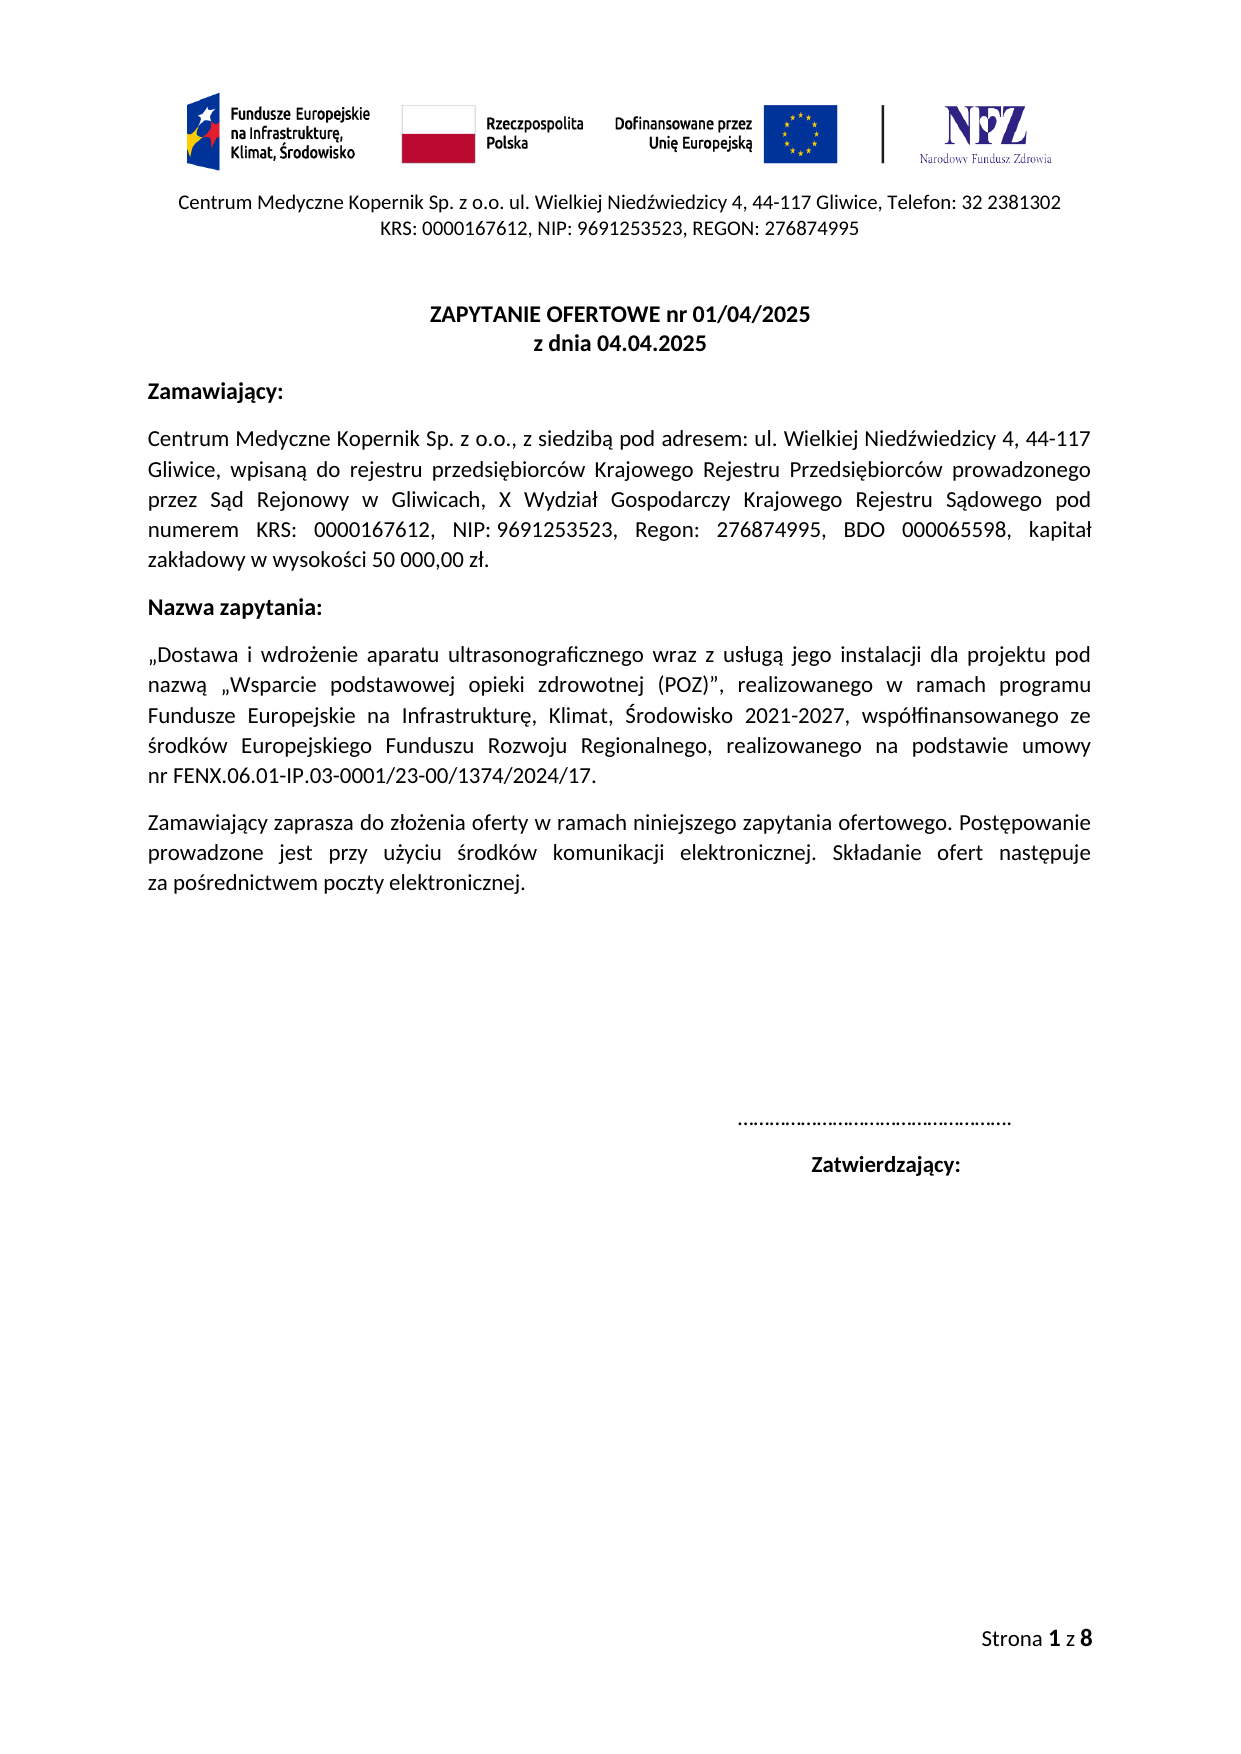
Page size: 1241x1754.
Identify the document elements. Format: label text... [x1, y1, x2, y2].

text Nazwa zapytania: [148, 592, 1093, 621]
picture [170, 73, 1071, 190]
text ……………………………………………. [148, 1103, 1093, 1131]
text z dnia 04.04.2025 [148, 328, 1093, 357]
text Centrum Medyczne Kopernik Sp. z o.o., z siedzibą pod adresem: ul. Wielkiej Niedźwiedzicy 4, 44-117 Gliwice, wpisaną do rejestru przedsiębiorców Krajowego Rejestru Przedsiębiorców prowadzonego przez Sąd Rejonowy w Gliwicach, X Wydział Gospodarczy Krajowego Rejestru Sądowego pod numerem KRS: 0000167612, NIP: 9691253523, Regon: 276874995, BDO 000065598, kapitał zakładowy w wysokości 50 000,00 zł. [148, 424, 1093, 573]
text ZAPYTANIE OFERTOWE nr 01/04/2025 [148, 299, 1093, 328]
text Zamawiający zaprasza do złożenia oferty w ramach niniejszego zapytania ofertowego. Postępowanie prowadzone jest przy użyciu środków komunikacji elektronicznej. Składanie ofert następuje za pośrednictwem poczty elektronicznej. [148, 808, 1093, 897]
text Zamawiający: [148, 376, 1093, 406]
text Zatwierdzający: [148, 1150, 1093, 1178]
text „Dostawa i wdrożenie aparatu ultrasonograficznego wraz z usługą jego instalacji dla projektu pod nazwą „Wsparcie podstawowej opieki zdrowotnej (POZ)”, realizowanego w ramach programu Fundusze Europejskie na Infrastrukturę, Klimat, Środowisko 2021-2027, współfinansowanego ze środków Europejskiego Funduszu Rozwoju Regionalnego, realizowanego na podstawie umowy nr FENX.06.01-IP.03-0001/23-00/1374/2024/17. [148, 640, 1093, 789]
